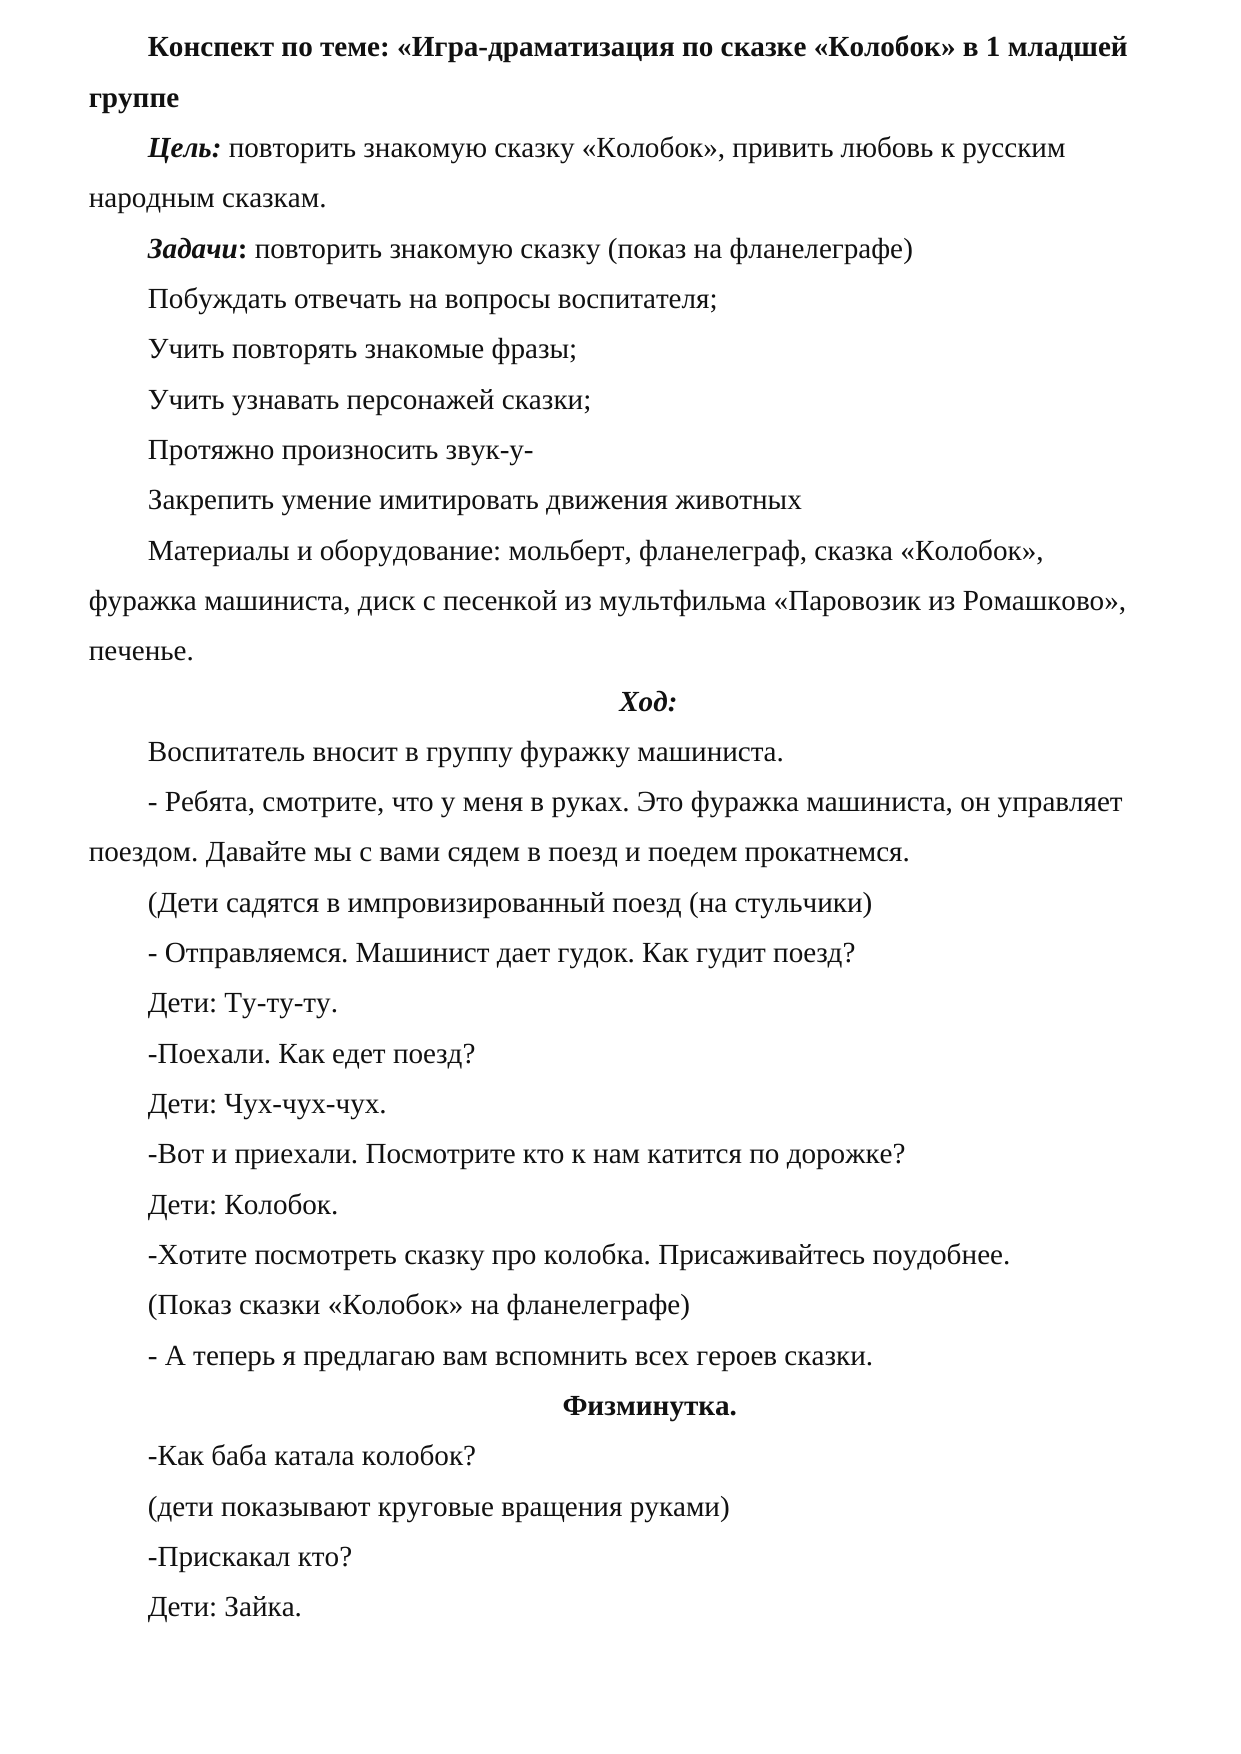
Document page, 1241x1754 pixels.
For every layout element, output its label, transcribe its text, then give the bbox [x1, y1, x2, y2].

text Учить узнавать персонажей сказки; [88, 382, 1152, 415]
text -Поехали. Как едет поезд? [88, 1036, 1152, 1069]
text Физминутка. [88, 1388, 1152, 1422]
text -Прискакал кто? [88, 1539, 1152, 1572]
text -Вот и приехали. Посмотрите кто к нам катится по дорожке? [88, 1136, 1152, 1170]
text Закрепить умение имитировать движения животных [88, 482, 1152, 516]
text Дети: Зайка. [88, 1589, 1152, 1623]
text -Как баба катала колобок? [88, 1438, 1152, 1472]
text Побуждать отвечать на вопросы воспитателя; [88, 281, 1152, 315]
text Цель: повторить знакомую сказку «Колобок», привить любовь к русским народным сказкам. [88, 130, 1152, 214]
text Дети: Чух-чух-чух. [88, 1086, 1152, 1120]
text - Отправляемся. Машинист дает гудок. Как гудит поезд? [88, 935, 1152, 969]
text Дети: Ту-ту-ту. [88, 986, 1152, 1019]
text Дети: Колобок. [88, 1187, 1152, 1220]
text Протяжно произносить звук-у- [88, 432, 1152, 466]
text Задачи: повторить знакомую сказку (показ на фланелеграфе) [88, 231, 1152, 264]
text -Хотите посмотреть сказку про колобка. Присаживайтесь поудобнее. [88, 1237, 1152, 1271]
text Воспитатель вносит в группу фуражку машиниста. [88, 734, 1152, 767]
text - Ребята, смотрите, что у меня в руках. Это фуражка машиниста, он управляет поездом. Давайте мы с вами сядем в поезд и поедем прокатнемся. [88, 784, 1152, 868]
text Материалы и оборудование: мольберт, фланелеграф, сказка «Колобок», фуражка машиниста, диск с песенкой из мультфильма «Паровозик из Ромашково», печенье. [88, 533, 1152, 667]
text (дети показывают круговые вращения руками) [88, 1489, 1152, 1522]
text - А теперь я предлагаю вам вспомнить всех героев сказки. [88, 1338, 1152, 1371]
text (Показ сказки «Колобок» на фланелеграфе) [88, 1287, 1152, 1321]
text Учить повторять знакомые фразы; [88, 331, 1152, 365]
text Конспект по теме: «Игра-драматизация по сказке «Колобок» в 1 младшей группе [88, 29, 1152, 113]
text (Дети садятся в импровизированный поезд (на стульчики) [88, 885, 1152, 918]
text Ход: [88, 684, 1152, 717]
